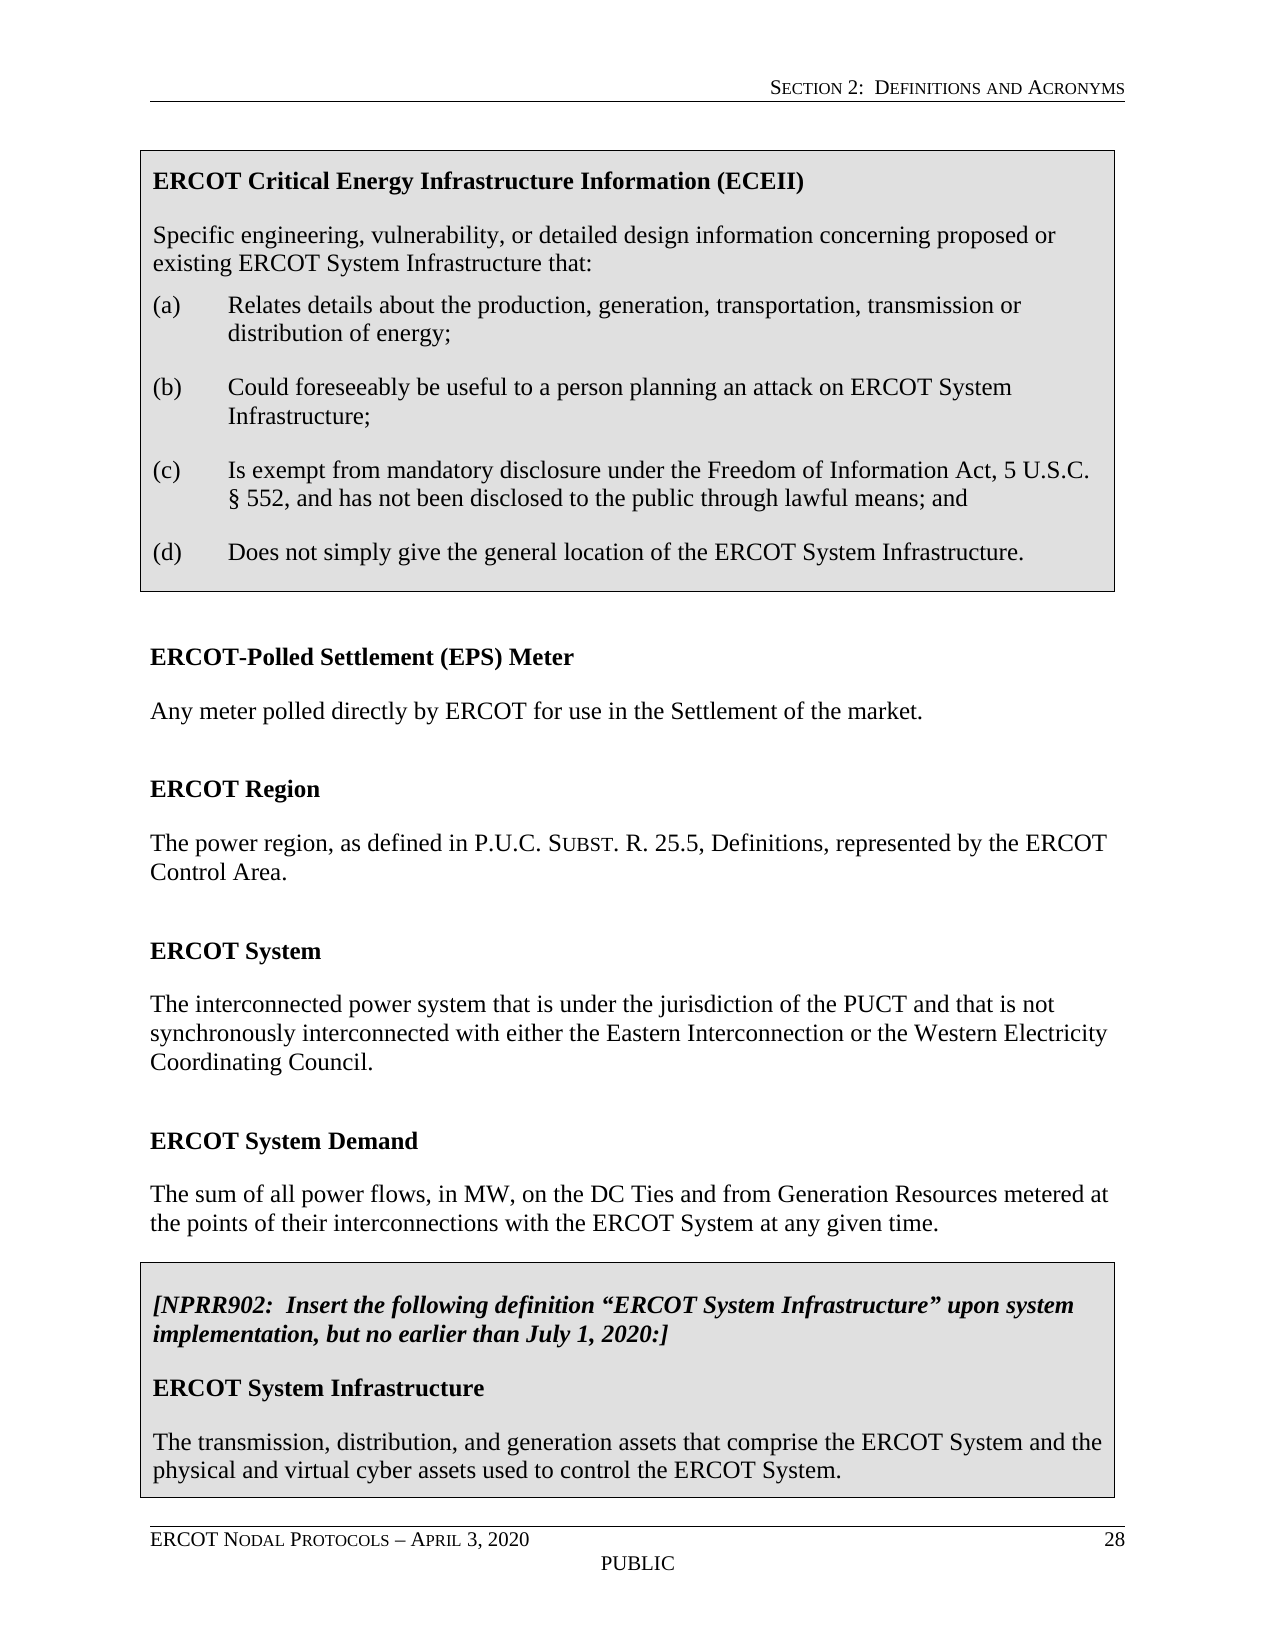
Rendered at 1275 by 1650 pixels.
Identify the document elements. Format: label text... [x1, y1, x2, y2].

text The power region, as defined in P.U.C. Subst. R. 25.5, Definitions, represented by the ERCOT Control Area. [150, 828, 1125, 886]
text The interconnected power system that is under the jurisdiction of the PUCT and that is not synchronously interconnected with either the Eastern Interconnection or the Western Electricity Coordinating Council. [150, 989, 1125, 1076]
text ERCOT System [150, 936, 1125, 964]
text ERCOT System Demand [150, 1126, 1125, 1154]
table_header [NPRR902: Insert the following definition “ERCOT System Infrastructure” upon system implementation, but no earlier than July 1, 2020:] ERCOT System Infrastructure The transmission, distribution, and generation assets that comprise the ERCOT System and the physical and virtual cyber assets used to control the ERCOT System. [141, 1263, 1114, 1497]
text The sum of all power flows, in MW, on the DC Ties and from Generation Resources metered at the points of their interconnections with the ERCOT System at any given time. [150, 1179, 1125, 1237]
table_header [141, 151, 1114, 591]
text ERCOT-Polled Settlement (EPS) Meter [150, 642, 1125, 671]
text ERCOT Region [150, 774, 1125, 803]
text Any meter polled directly by ERCOT for use in the Settlement of the market. [150, 696, 1125, 724]
